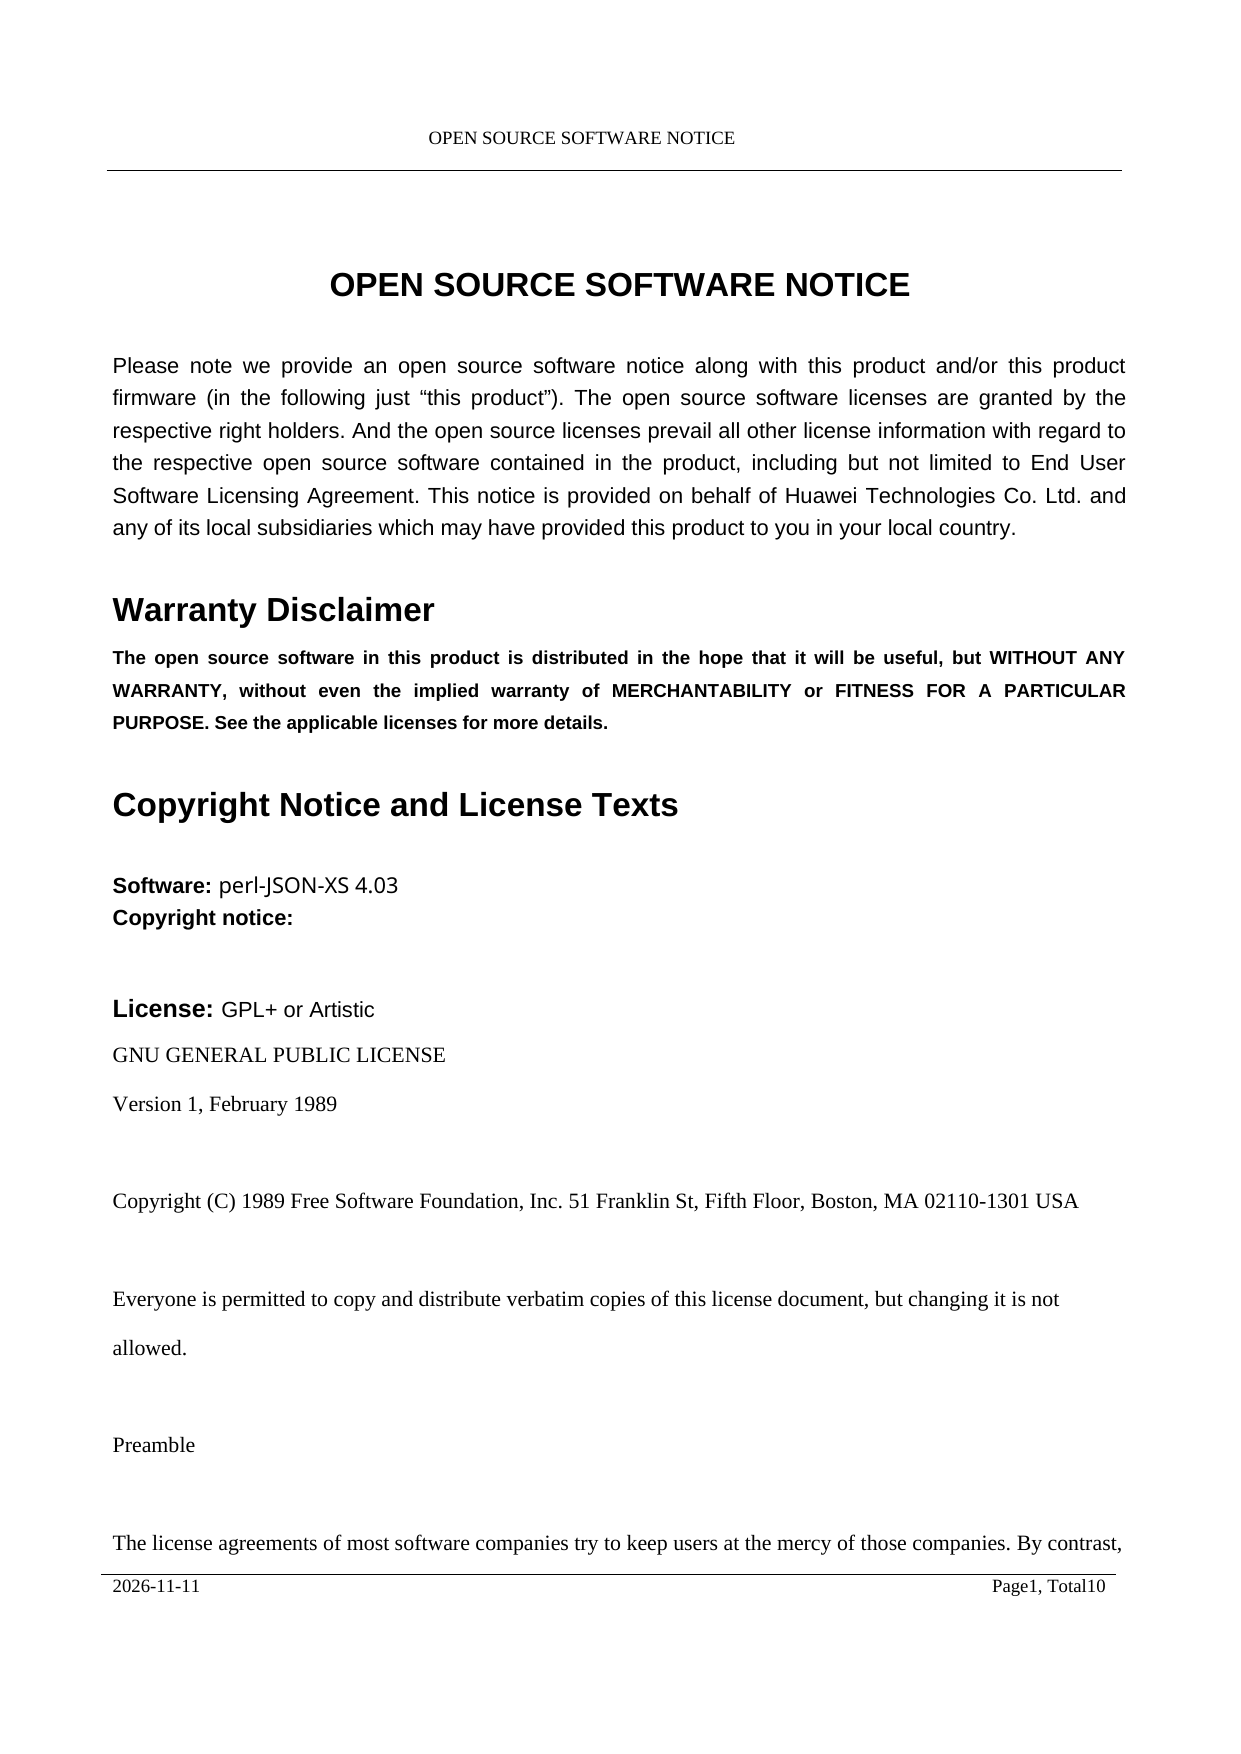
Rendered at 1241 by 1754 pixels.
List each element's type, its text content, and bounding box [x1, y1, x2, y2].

text Software: perl-JSON-XS 4.03 [112, 869, 1128, 901]
text License: GPL+ or Artistic [112, 992, 1128, 1024]
text Copyright notice: [112, 901, 1128, 934]
text Warranty Disclaimer [112, 576, 1128, 641]
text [112, 1038, 1128, 1558]
text Please note we provide an open source software notice along with this product and/or this product firmware (in the following just “this product”). The open source software licenses are granted by the respective right holders. And the open source licenses prevail all other license information with regard to the respective open source software contained in the product, including but not limited to End User Software Licensing Agreement. This notice is provided on behalf of Huawei Technologies Co. Ltd. and any of its local subsidiaries which may have provided this product to you in your local country. [112, 349, 1128, 544]
text OPEN SOURCE SOFTWARE NOTICE [112, 251, 1128, 316]
text The open source software in this product is distributed in the hope that it will be useful, but WITHOUT ANY WARRANTY, without even the implied warranty of MERCHANTABILITY or FITNESS FOR A PARTICULAR PURPOSE. See the applicable licenses for more details. [112, 641, 1128, 739]
text Copyright Notice and License Texts [112, 771, 1128, 836]
